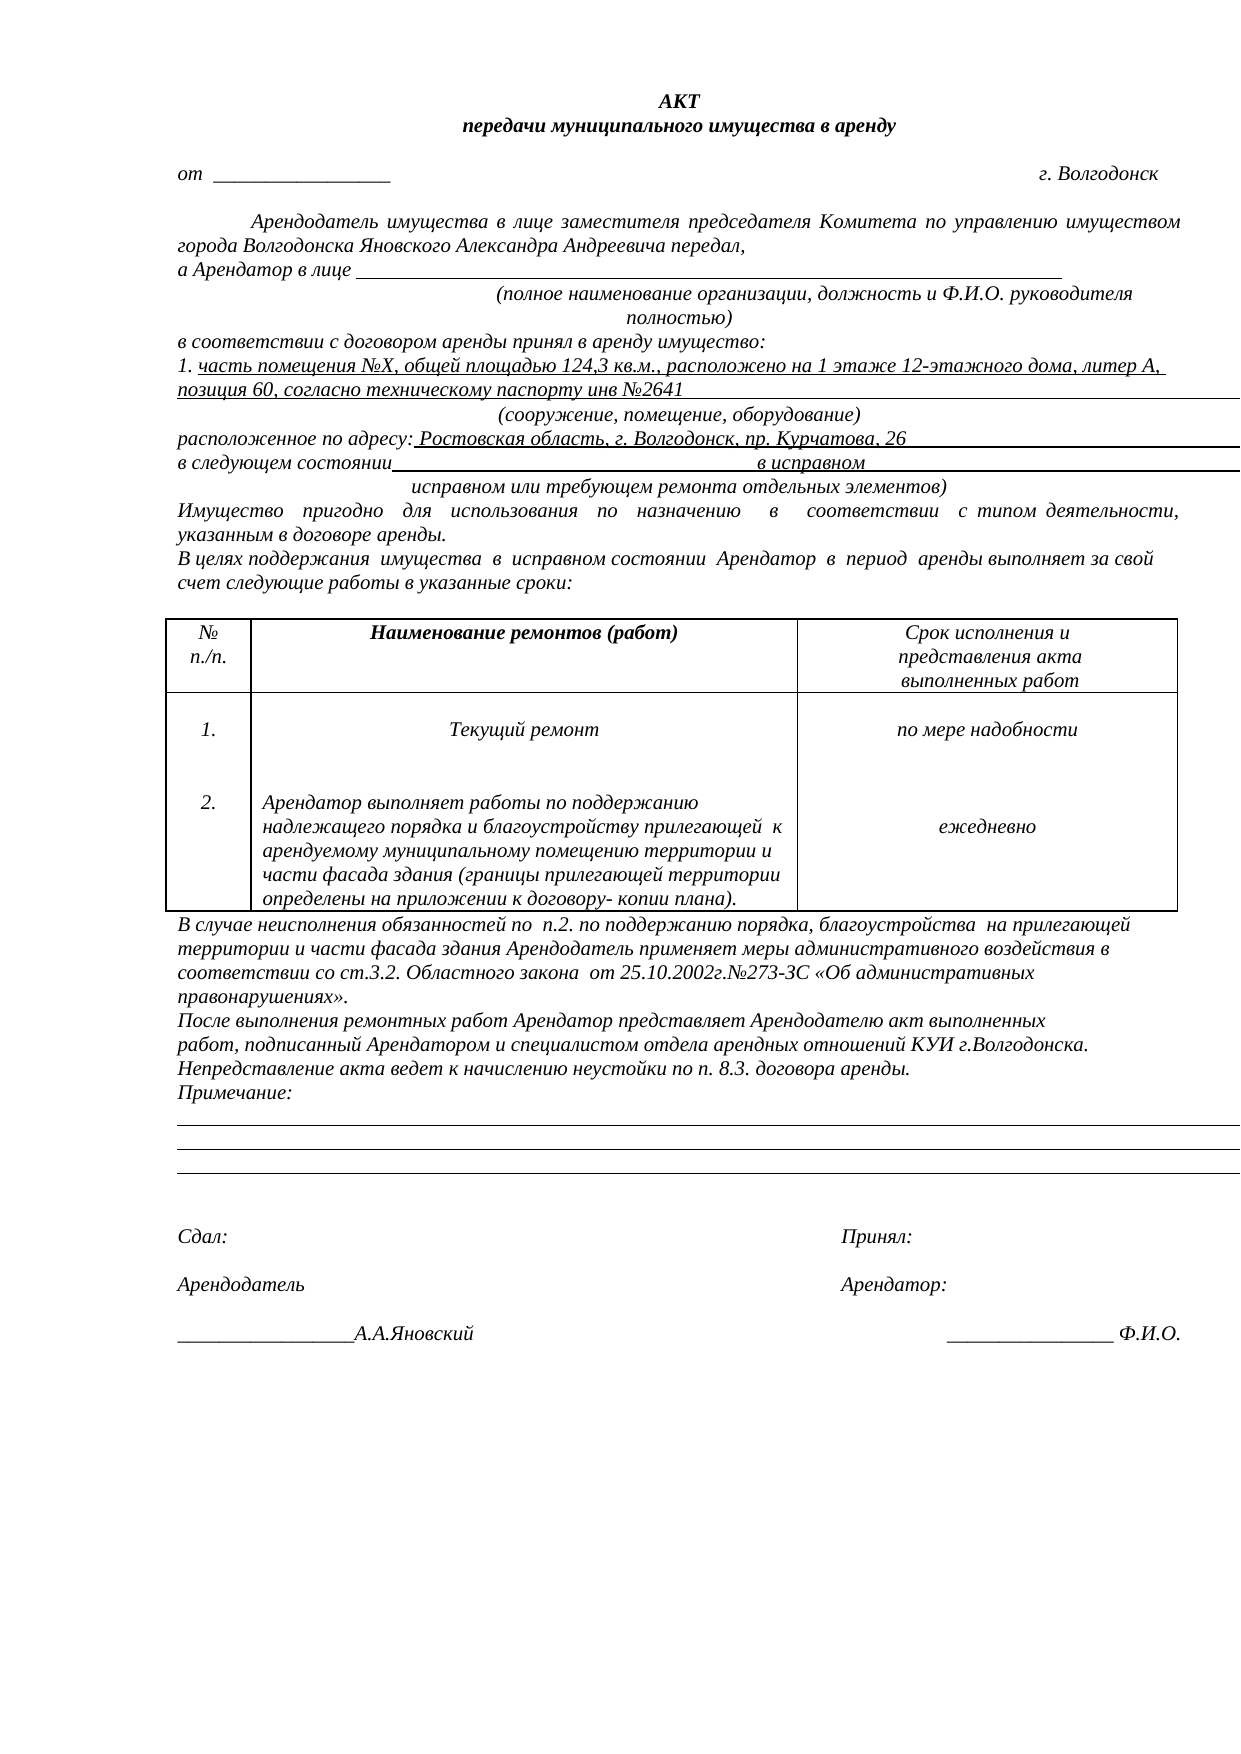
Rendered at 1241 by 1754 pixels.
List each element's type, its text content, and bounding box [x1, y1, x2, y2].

table_cell Текущий ремонт Арендатор выполняет работы по поддержанию надлежащего порядка и благоустройству прилегающей к арендуемому муниципальному помещению территории и части фасада здания (границы прилегающей территории определены на приложении к договору- копии плана). [252, 693, 797, 910]
text Непредставление акта ведет к начислению неустойки по п. 8.3. договора аренды. [177, 1056, 1181, 1080]
table_cell по мере надобности ежедневно [798, 693, 1177, 910]
text в соответствии с договором аренды принял в аренду имущество: [177, 329, 1181, 353]
text от _________________ г. Волгодонск [177, 161, 1181, 185]
text а Арендатор в лице [177, 257, 1181, 281]
table_cell 1. 2. [167, 693, 250, 910]
text АКТ [177, 89, 1181, 113]
text Арендодатель имущества в лице заместителя председателя Комитета по управлению имуществом города Волгодонска Яновского Александра Андреевича передал, [177, 209, 1181, 257]
text (полное наименование организации, должность и Ф.И.О. руководителя полностью) [177, 281, 1181, 329]
text _________________А.А.Яновский ________________ Ф.И.О. [177, 1321, 1181, 1344]
text Примечание: [177, 1080, 1181, 1104]
text 1. часть помещения №Х, общей площадью 124,3 кв.м., расположено на 1 этаже 12-этажного дома, литер А, позиция 60, согласно техническому паспорту инв №2641 [177, 353, 1181, 398]
text передачи муниципального имущества в аренду [177, 113, 1181, 137]
table_header Наименование ремонтов (работ) [252, 620, 797, 692]
text После выполнения ремонтных работ Арендатор представляет Арендодателю акт выполненных [177, 1008, 1181, 1032]
text в следующем состоянии в исправном (в исправном или требующем ремонта отдельных элементов) [177, 449, 1181, 498]
table_header № п./п. [167, 620, 250, 692]
table_header Срок исполнения и представления акта выполненных работ [798, 620, 1177, 692]
text (сооружение, помещение, оборудование) [177, 401, 1181, 426]
text работ, подписанный Арендатором и специалистом отдела арендных отношений КУИ г.Волгодонска. [177, 1032, 1181, 1056]
text Сдал: Принял: [177, 1224, 1181, 1248]
text расположенное по адресу: Ростовская область, г. Волгодонск, пр. Курчатова, 26 [177, 426, 1181, 449]
text В целях поддержания имущества в исправном состоянии Арендатор в период аренды выполняет за свой счет следующие работы в указанные сроки: [177, 546, 1181, 594]
text Имущество пригодно для использования по назначению в соответствии с типом деятельности, указанным в договоре аренды. [177, 498, 1181, 546]
text В случае неисполнения обязанностей по п.2. по поддержанию порядка, благоустройства на прилегающей территории и части фасада здания Арендодатель применяет меры административного воздействия в соответствии со ст.3.2. Областного закона от 25.10.2002г.№273-ЗС «Об административных правонарушениях». [177, 911, 1181, 1008]
text Арендодатель Арендатор: [177, 1272, 1181, 1296]
